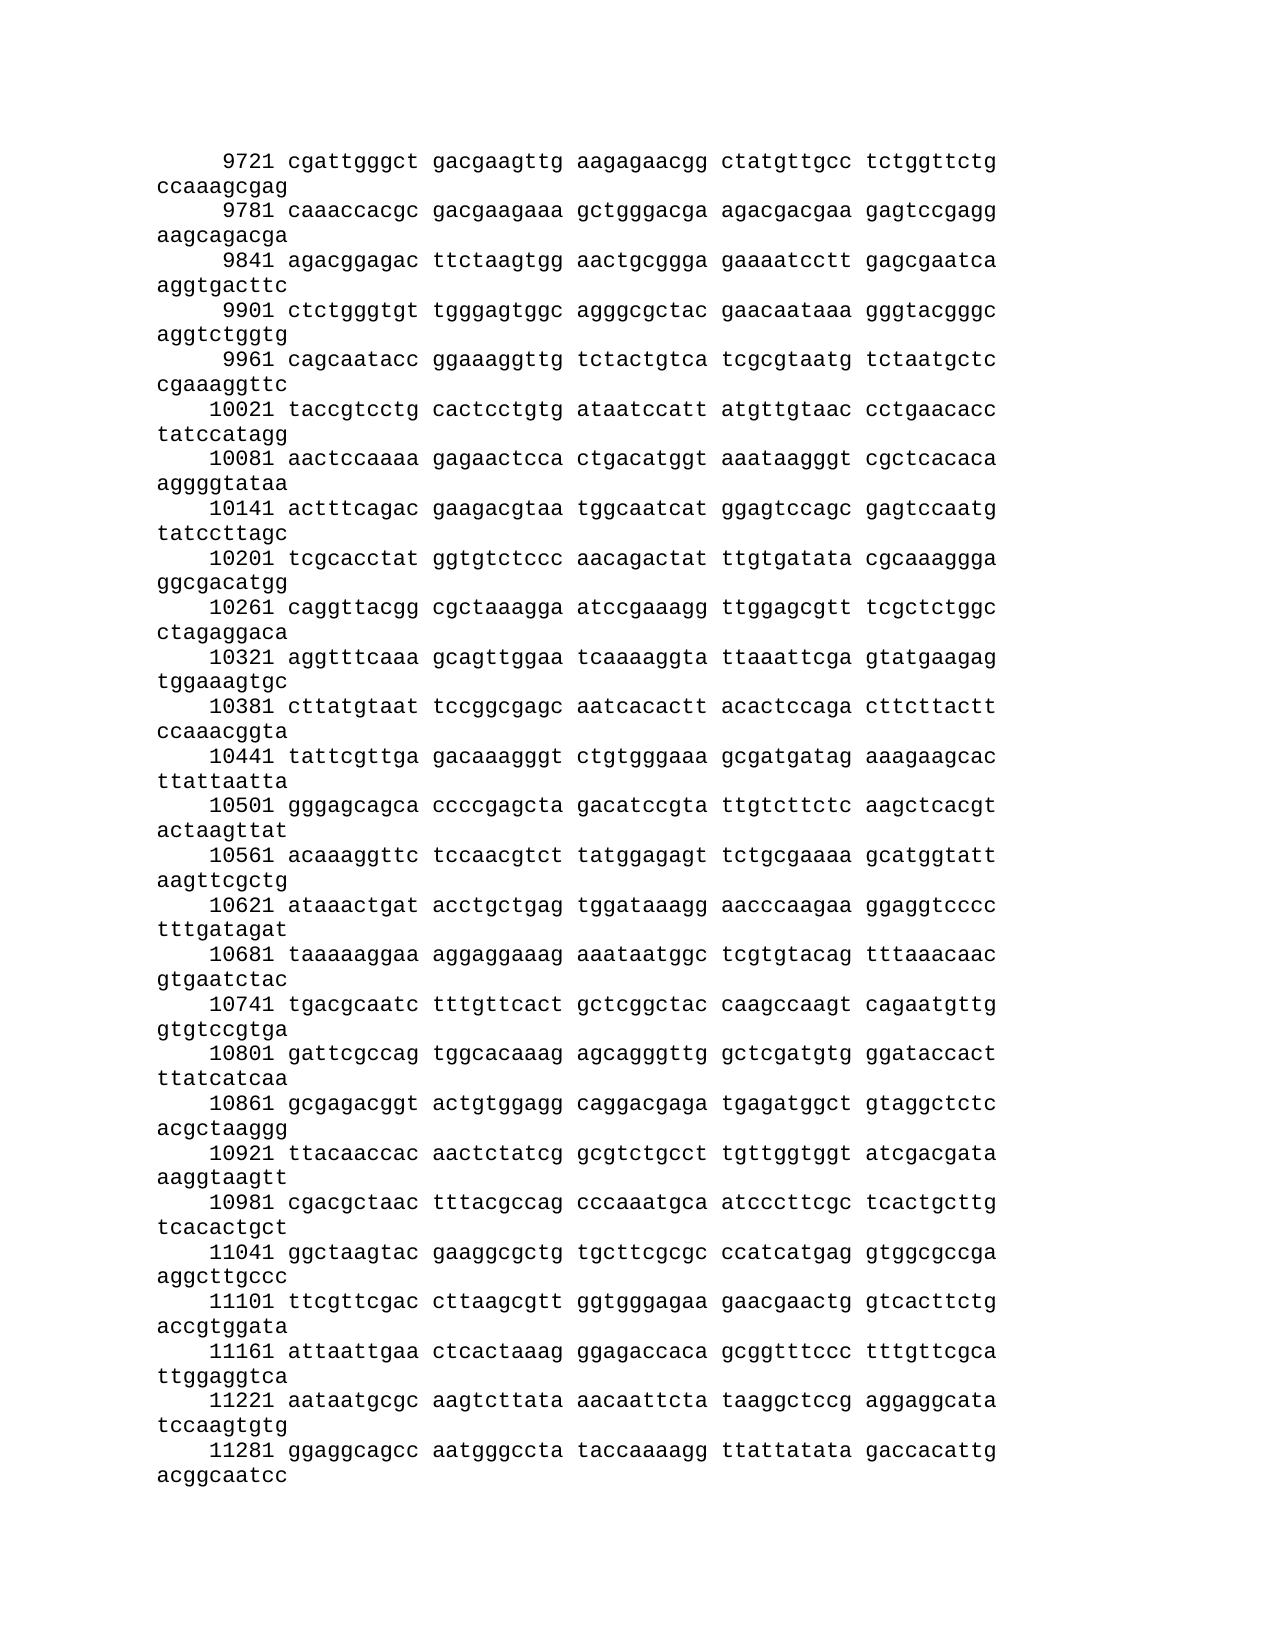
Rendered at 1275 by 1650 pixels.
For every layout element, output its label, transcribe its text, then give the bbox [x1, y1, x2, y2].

text 10501 gggagcagca ccccgagcta gacatccgta ttgtcttctc aagctcacgt actaagttat [156, 794, 1118, 844]
text 9901 ctctgggtgt tgggagtggc agggcgctac gaacaataaa gggtacgggc aggtctggtg [156, 299, 1118, 348]
text 10621 ataaactgat acctgctgag tggataaagg aacccaagaa ggaggtcccc tttgatagat [156, 894, 1118, 943]
text 10741 tgacgcaatc tttgttcact gctcggctac caagccaagt cagaatgttg gtgtccgtga [156, 993, 1118, 1042]
text 10141 actttcagac gaagacgtaa tggcaatcat ggagtccagc gagtccaatg tatccttagc [156, 497, 1118, 547]
text 10681 taaaaaggaa aggaggaaag aaataatggc tcgtgtacag tttaaacaac gtgaatctac [156, 943, 1118, 993]
text 10981 cgacgctaac tttacgccag cccaaatgca atcccttcgc tcactgcttg tcacactgct [156, 1191, 1118, 1241]
text 10561 acaaaggttc tccaacgtct tatggagagt tctgcgaaaa gcatggtatt aagttcgctg [156, 844, 1118, 894]
text 10801 gattcgccag tggcacaaag agcagggttg gctcgatgtg ggataccact ttatcatcaa [156, 1042, 1118, 1092]
text 10441 tattcgttga gacaaagggt ctgtgggaaa gcgatgatag aaagaagcac ttattaatta [156, 745, 1118, 794]
text 10201 tcgcacctat ggtgtctccc aacagactat ttgtgatata cgcaaaggga ggcgacatgg [156, 547, 1118, 596]
text 10021 taccgtcctg cactcctgtg ataatccatt atgttgtaac cctgaacacc tatccatagg [156, 398, 1118, 447]
text 9781 caaaccacgc gacgaagaaa gctgggacga agacgacgaa gagtccgagg aagcagacga [156, 199, 1118, 249]
text 10861 gcgagacggt actgtggagg caggacgaga tgagatggct gtaggctctc acgctaaggg [156, 1092, 1118, 1142]
text 11221 aataatgcgc aagtcttata aacaattcta taaggctccg aggaggcata tccaagtgtg [156, 1389, 1118, 1439]
text 10921 ttacaaccac aactctatcg gcgtctgcct tgttggtggt atcgacgata aaggtaagtt [156, 1142, 1118, 1191]
text 10381 cttatgtaat tccggcgagc aatcacactt acactccaga cttcttactt ccaaacggta [156, 695, 1118, 745]
text 9721 cgattgggct gacgaagttg aagagaacgg ctatgttgcc tctggttctg ccaaagcgag [156, 150, 1118, 199]
text 9841 agacggagac ttctaagtgg aactgcggga gaaaatcctt gagcgaatca aggtgacttc [156, 249, 1118, 299]
text 11281 ggaggcagcc aatgggccta taccaaaagg ttattatata gaccacattg acggcaatcc [156, 1439, 1118, 1489]
text 11161 attaattgaa ctcactaaag ggagaccaca gcggtttccc tttgttcgca ttggaggtca [156, 1340, 1118, 1389]
text 10321 aggtttcaaa gcagttggaa tcaaaaggta ttaaattcga gtatgaagag tggaaagtgc [156, 646, 1118, 695]
text 10261 caggttacgg cgctaaagga atccgaaagg ttggagcgtt tcgctctggc ctagaggaca [156, 596, 1118, 646]
text 11101 ttcgttcgac cttaagcgtt ggtgggagaa gaacgaactg gtcacttctg accgtggata [156, 1290, 1118, 1340]
text 10081 aactccaaaa gagaactcca ctgacatggt aaataagggt cgctcacaca aggggtataa [156, 447, 1118, 497]
text 11041 ggctaagtac gaaggcgctg tgcttcgcgc ccatcatgag gtggcgccga aggcttgccc [156, 1241, 1118, 1290]
text 9961 cagcaatacc ggaaaggttg tctactgtca tcgcgtaatg tctaatgctc cgaaaggttc [156, 348, 1118, 398]
